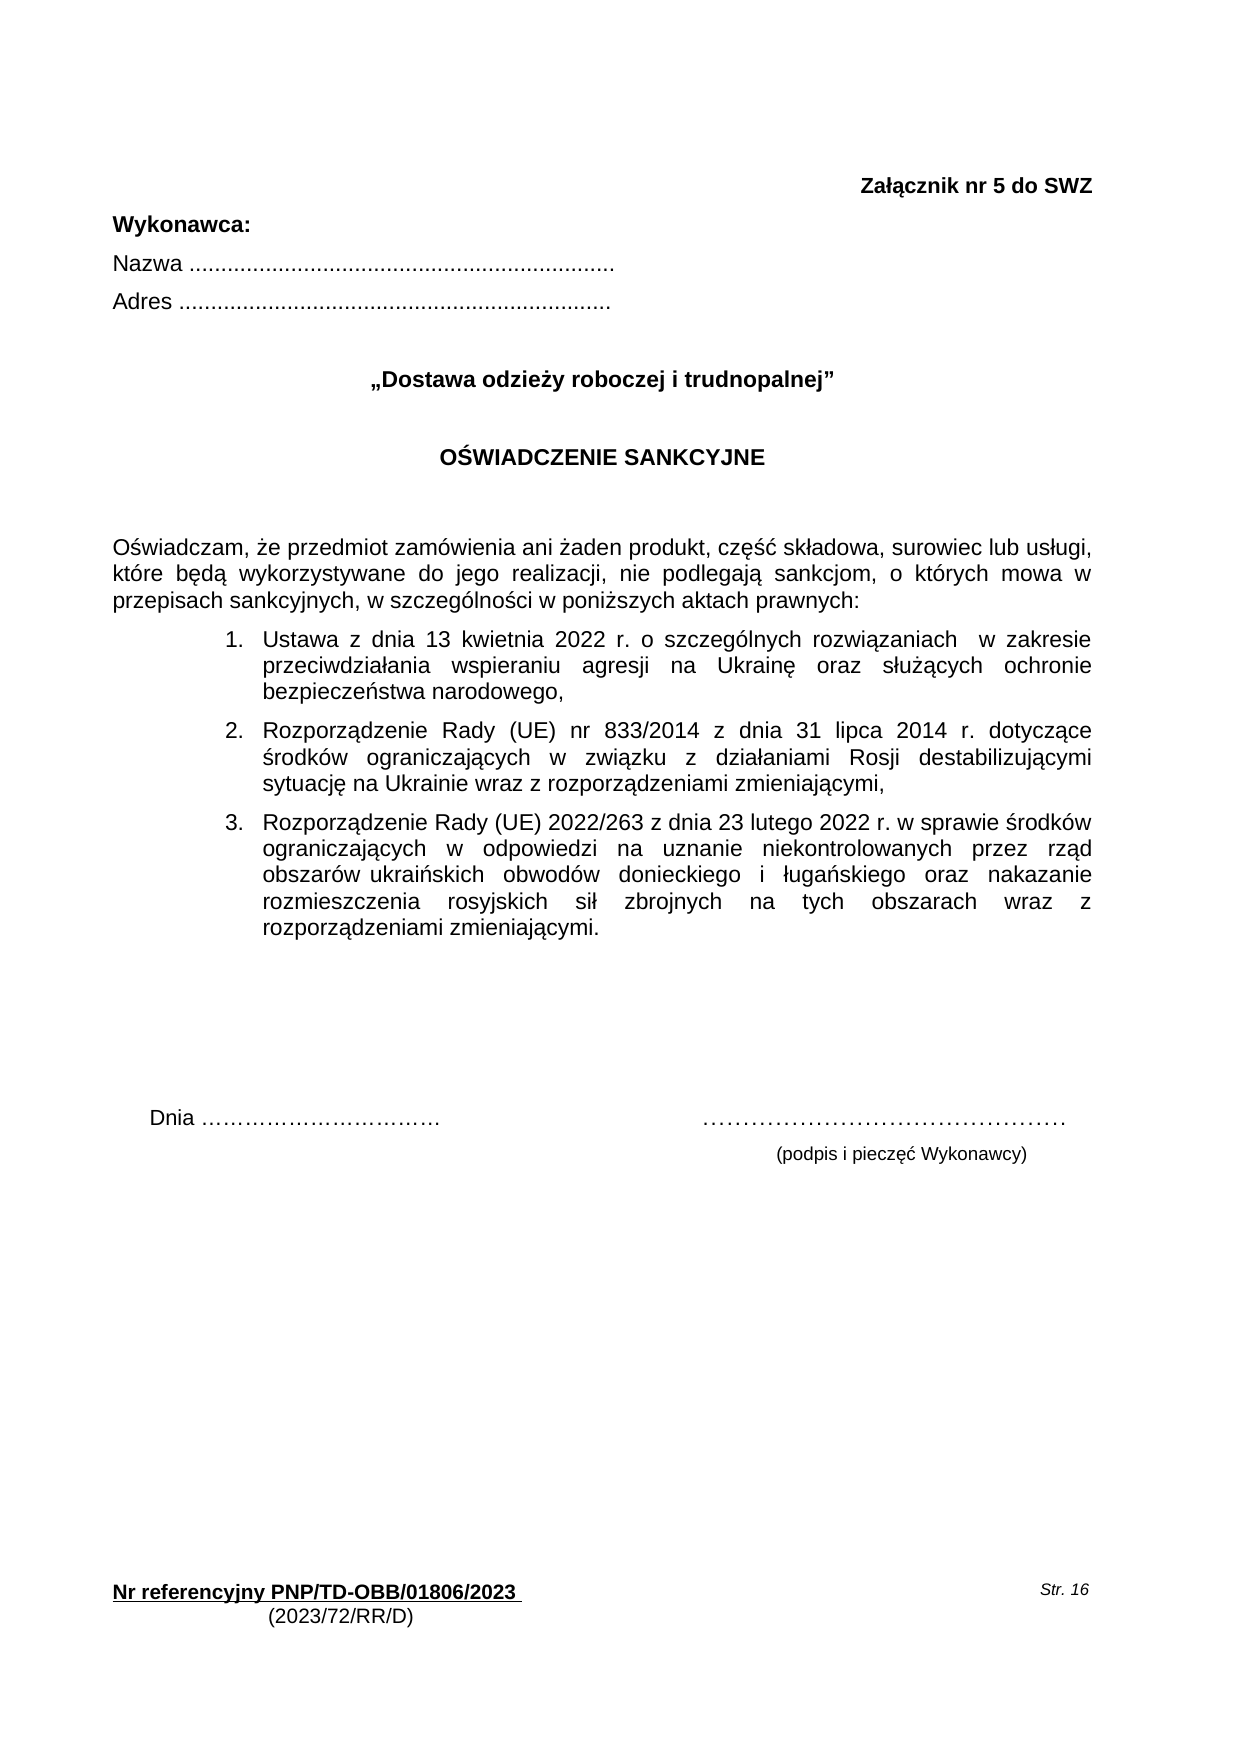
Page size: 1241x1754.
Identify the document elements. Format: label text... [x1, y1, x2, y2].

text Oświadczam, że przedmiot zamówienia ani żaden produkt, część składowa, surowiec lub usługi, które będą wykorzystywane do jego realizacji, nie podlegają sankcjom, o których mowa w przepisach sankcyjnych, w szczególności w poniższych aktach prawnych: [112, 534, 1092, 613]
text Dnia …………………………… ............................................. [149, 1105, 1092, 1130]
list Ustawa z dnia 13 kwietnia 2022 r. o szczególnych rozwiązaniach w zakresie przeciwdziałania wspieraniu agresji na Ukrainę oraz służących ochronie bezpieczeństwa narodowego, [225, 626, 1092, 704]
list Rozporządzenie Rady (UE) 2022/263 z dnia 23 lutego 2022 r. w sprawie środków ograniczających w odpowiedzi na uznanie niekontrolowanych przez rząd obszarów ukraińskich obwodów donieckiego i ługańskiego oraz nakazanie rozmieszczenia rosyjskich sił zbrojnych na tych obszarach wraz z rozporządzeniami zmieniającymi. [225, 809, 1092, 940]
text Nazwa ................................................................... [112, 249, 1092, 276]
list Rozporządzenie Rady (UE) nr 833/2014 z dnia 31 lipca 2014 r. dotyczące środków ograniczających w związku z działaniami Rosji destabilizującymi sytuację na Ukrainie wraz z rozporządzeniami zmieniającymi, [225, 717, 1092, 796]
text Załącznik nr 5 do SWZ [112, 173, 1092, 198]
text „Dostawa odzieży roboczej i trudnopalnej” [112, 366, 1092, 392]
text Adres .................................................................... [112, 288, 1092, 315]
text OŚWIADCZENIE SANKCYJNE [112, 444, 1092, 470]
text (podpis i pieczęć Wykonawcy) [112, 1143, 1092, 1164]
text Wykonawca: [112, 211, 1092, 237]
